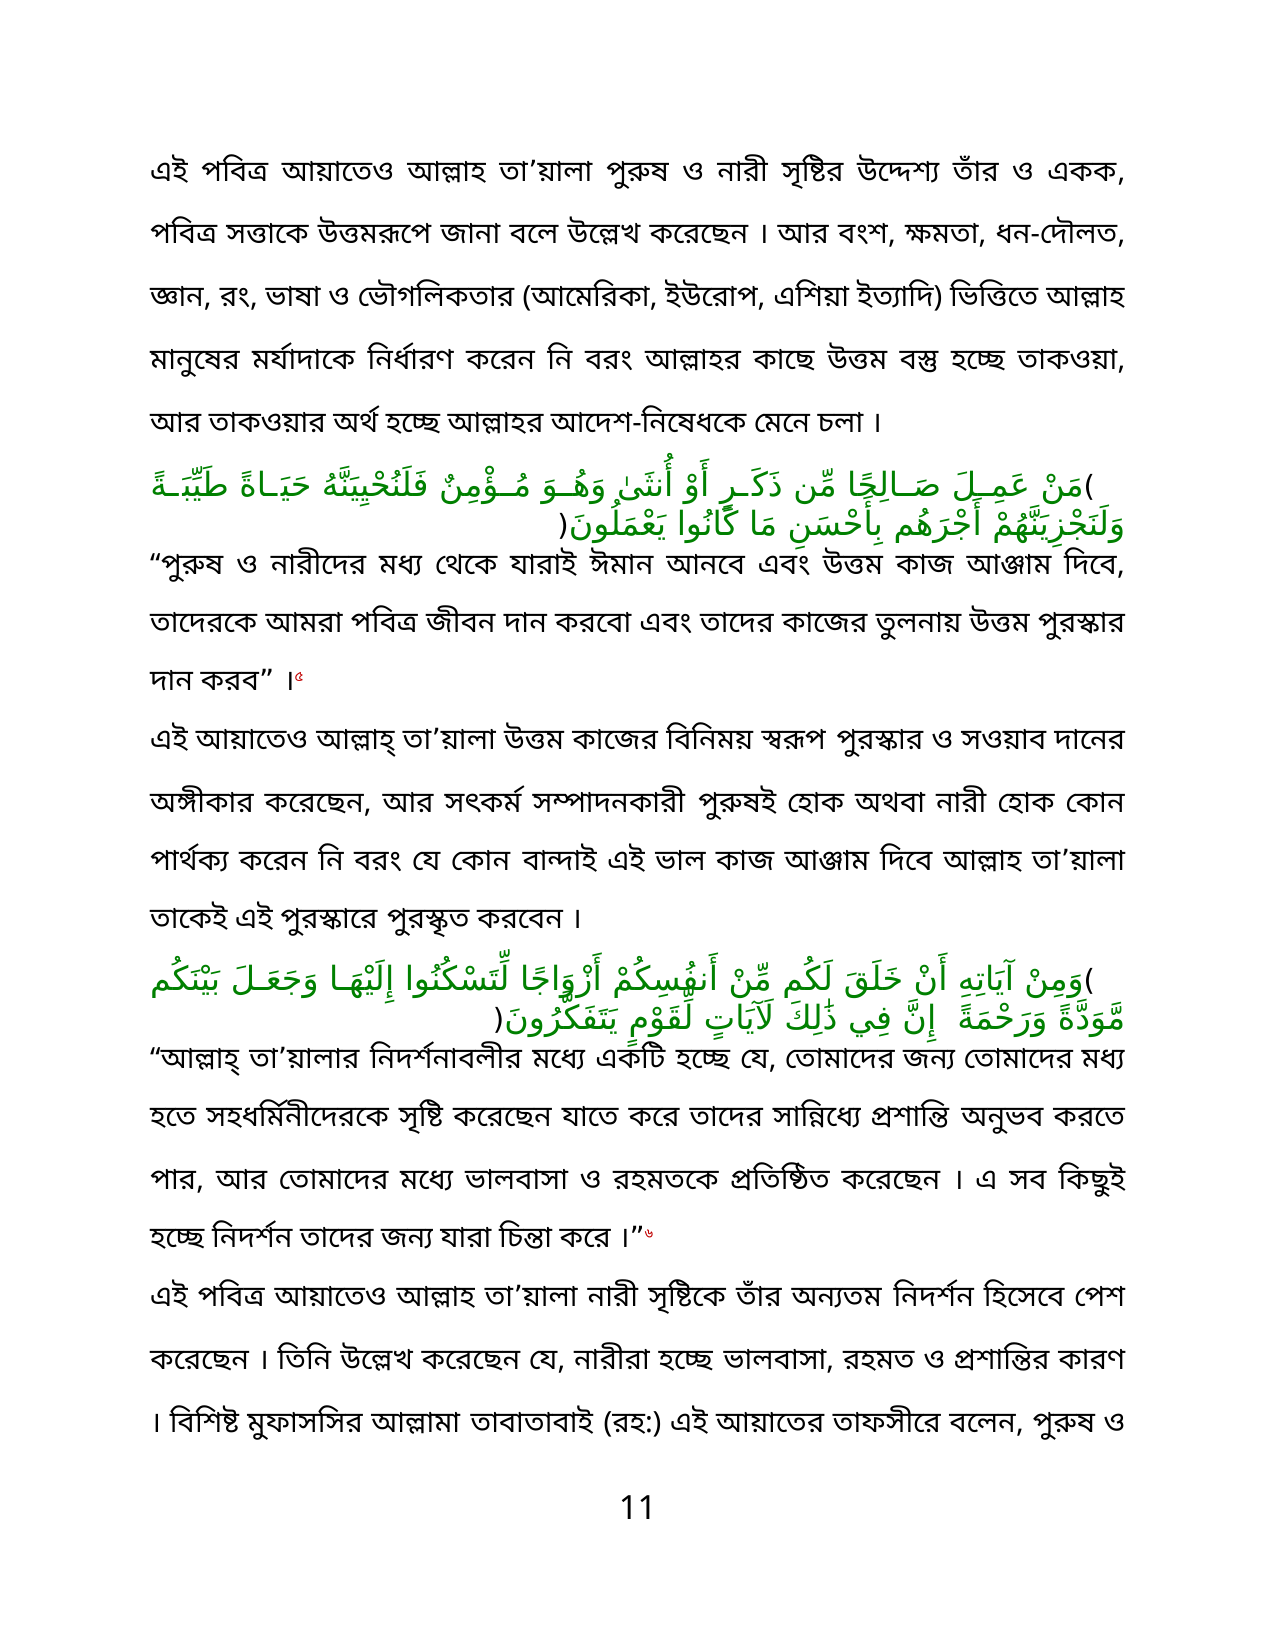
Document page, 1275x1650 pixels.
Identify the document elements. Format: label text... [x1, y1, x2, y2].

text এই আয়াতেও আল্লাহ্ তা’য়ালা উত্তম কাজের বিনিময় স্বরূপ পুরস্কার ও সওয়াব দানের অঙ্গীকার করেছেন, আর সৎকর্ম সম্পাদনকারী পুরুষই হোক অথবা নারী হোক কোন পার্থক্য করেন নি বরং যে কোন বান্দাই এই ভাল কাজ আঞ্জাম দিবে আল্লাহ তা’য়ালা তাকেই এই পুরস্কারে পুরস্কৃত করবেন । [150, 722, 1125, 940]
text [150, 1279, 1125, 1444]
text “পুরুষ ও নারীদের মধ্য থেকে যারাই ঈমান আনবে এবং উত্তম কাজ আঞ্জাম দিবে, তাদেরকে আমরা পবিত্র জীবন দান করবো এবং তাদের কাজের তুলনায় উত্তম পুরস্কার দান করব” ।৫ [150, 543, 1125, 703]
text )مَنْ عَمِلَ صَالِحًا مِّن ذَكَرٍ أَوْ أُنثَىٰ وَهُوَ مُؤْمِنٌ فَلَنُحْيِيَنَّهُ حَيَاةً طَيِّبَةً وَلَنَجْزِيَنَّهُمْ أَجْرَهُم بِأَحْسَنِ مَا كَانُوا يَعْمَلُونَ( [150, 466, 1125, 543]
text এই পবিত্র আয়াতেও আল্লাহ তা’য়ালা পুরুষ ও নারী সৃষ্টির উদ্দেশ্য তাঁর ও একক, পবিত্র সত্তাকে উত্তমরূপে জানা বলে উল্লেখ করেছেন । আর বংশ, ক্ষমতা, ধন-দৌলত, জ্ঞান, রং, ভাষা ও ভৌগলিকতার (আমেরিকা, ইউরোপ, এশিয়া ইত্যাদি) ভিত্তিতে আল্লাহ মানুষের মর্যাদাকে নির্ধারণ করেন নি বরং আল্লাহর কাছে উত্তম বস্তু হচ্ছে তাকওয়া, আর তাকওয়ার অর্থ হচ্ছে আল্লাহর আদেশ-নিষেধকে মেনে চলা । [150, 150, 1125, 444]
text )وَمِنْ آيَاتِهِ أَنْ خَلَقَ لَكُم مِّنْ أَنفُسِكُمْ أَزْوَاجًا لِّتَسْكُنُوا إِلَيْهَا وَجَعَلَ بَيْنَكُم مَّوَدَّةً وَرَحْمَةً إِنَّ فِي ذَٰلِكَ لَآيَاتٍ لِّقَوْمٍ يَتَفَكَّرُونَ( [150, 960, 1125, 1037]
text “আল্লাহ্ তা’য়ালার নিদর্শনাবলীর মধ্যে একটি হচ্ছে যে, তোমাদের জন্য তোমাদের মধ্য হতে সহধর্মিনীদেরকে সৃষ্টি করেছেন যাতে করে তাদের সান্নিধ্যে প্রশান্তি অনুভব করতে পার, আর তোমাদের মধ্যে ভালবাসা ও রহমতকে প্রতিষ্ঠিত করেছেন । এ সব কিছুই হচ্ছে নিদর্শন তাদের জন্য যারা চিন্তা করে ।”৬ [150, 1037, 1125, 1260]
